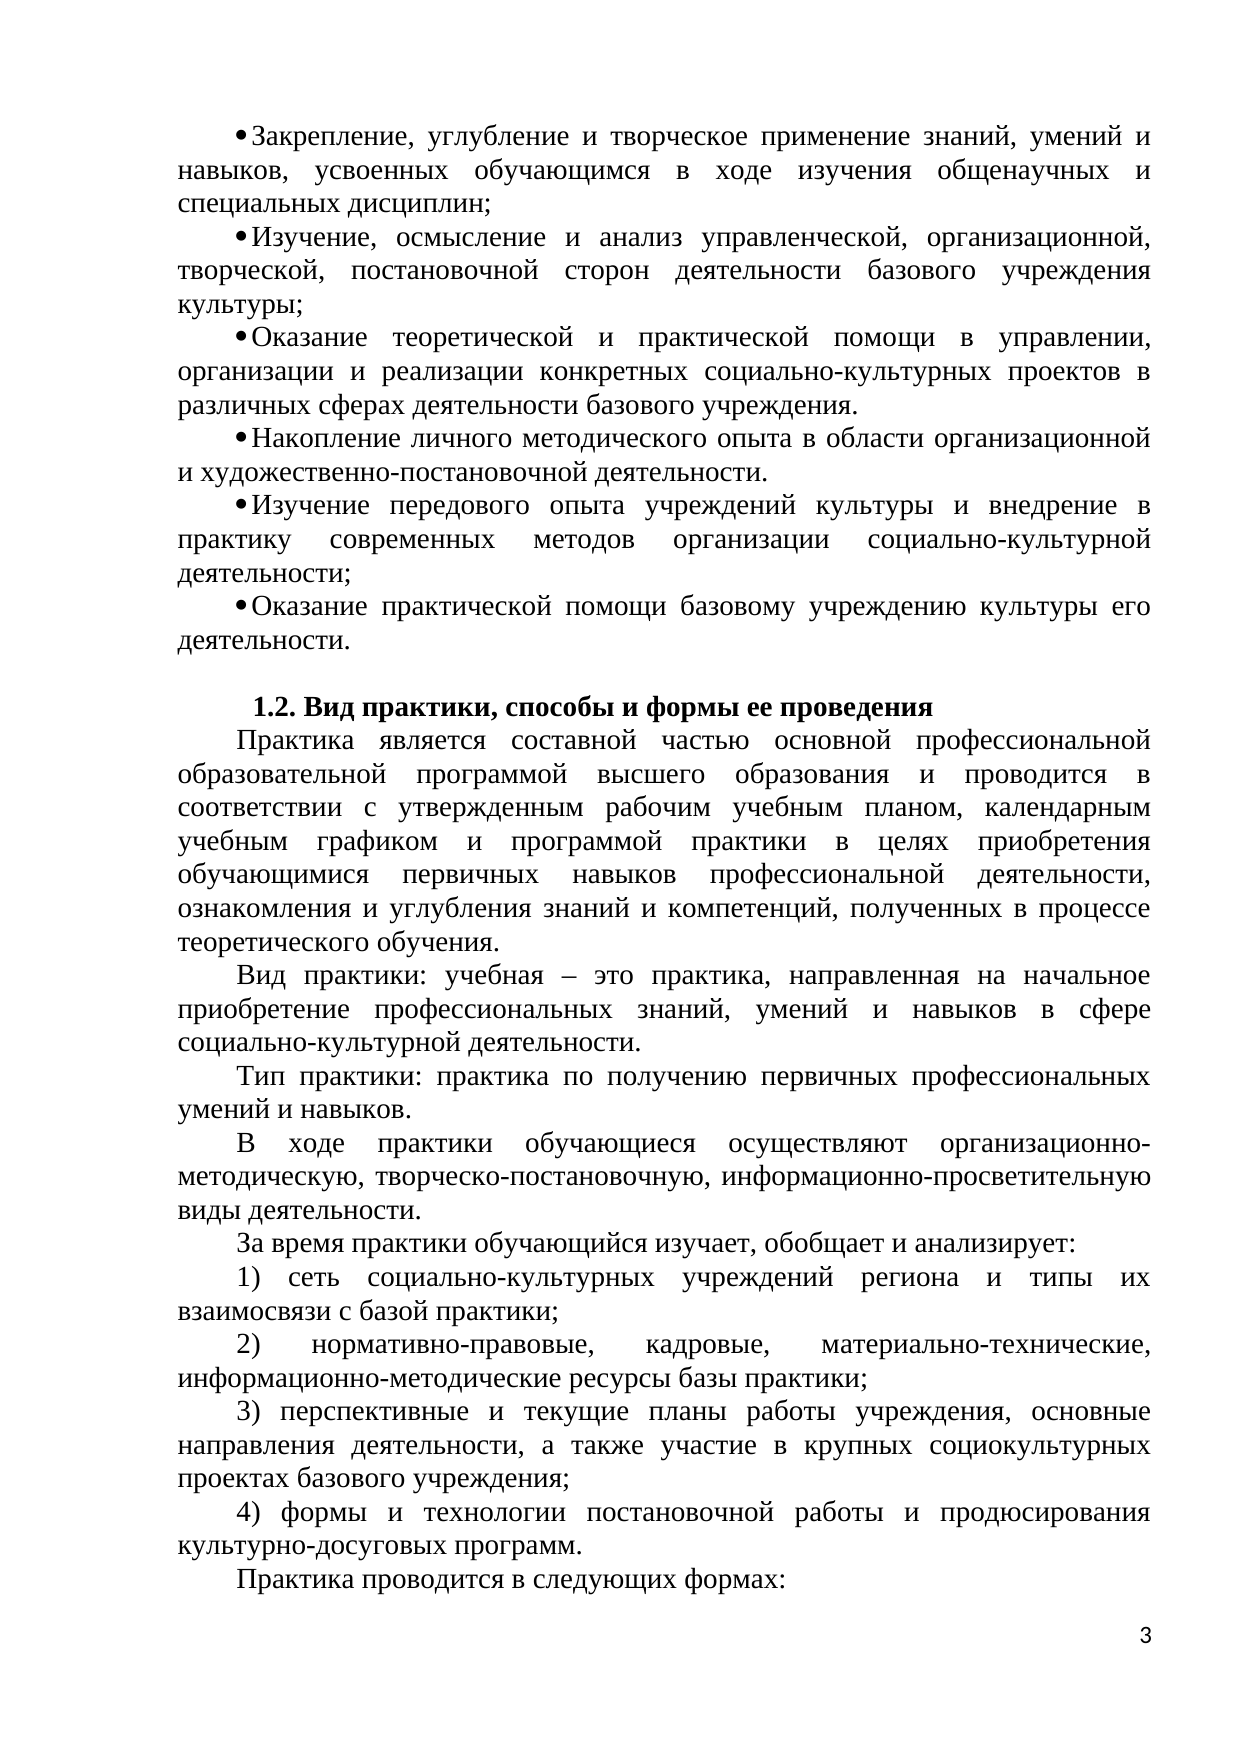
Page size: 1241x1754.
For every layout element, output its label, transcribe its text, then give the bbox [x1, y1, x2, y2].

text Практика проводится в следующих формах: [177, 1561, 1152, 1594]
text Практика является составной частью основной профессиональной образовательной программой высшего образования и проводится в соответствии с утвержденным рабочим учебным планом, календарным учебным графиком и программой практики в целях приобретения обучающимися первичных навыков профессиональной деятельности, ознакомления и углубления знаний и компетенций, полученных в процессе теоретического обучения. [177, 722, 1152, 957]
list Изучение, осмысление и анализ управленческой, организационной, творческой, постановочной сторон деятельности базового учреждения культуры; [177, 219, 1152, 319]
text В ходе практики обучающиеся осуществляют организационно-методическую, творческо-постановочную, информационно-просветительную виды деятельности. [177, 1125, 1152, 1226]
list Закрепление, углубление и творческое применение знаний, умений и навыков, усвоенных обучающимся в ходе изучения общенаучных и специальных дисциплин; [177, 118, 1152, 219]
text 3) перспективные и текущие планы работы учреждения, основные направления деятельности, а также участие в крупных социокультурных проектах базового учреждения; [177, 1393, 1152, 1494]
list Оказание практической помощи базовому учреждению культуры его деятельности. [177, 588, 1152, 655]
text 1) сеть социально-культурных учреждений региона и типы их взаимосвязи с базой практики; [177, 1259, 1152, 1326]
list Оказание теоретической и практической помощи в управлении, организации и реализации конкретных социально-культурных проектов в различных сферах деятельности базового учреждения. [177, 319, 1152, 420]
text Вид практики: учебная – это практика, направленная на начальное приобретение профессиональных знаний, умений и навыков в сфере социально-культурной деятельности. [177, 957, 1152, 1058]
text 2) нормативно-правовые, кадровые, материально-технические, информационно-методические ресурсы базы практики; [177, 1326, 1152, 1393]
text Тип практики: практика по получению первичных профессиональных умений и навыков. [177, 1058, 1152, 1125]
text За время практики обучающийся изучает, обобщает и анализирует: [177, 1226, 1152, 1259]
list Изучение передового опыта учреждений культуры и внедрение в практику современных методов организации социально-культурной деятельности; [177, 487, 1152, 588]
list Накопление личного методического опыта в области организационной и художественно-постановочной деятельности. [177, 420, 1152, 487]
text 1.2. Вид практики, способы и формы ее проведения [177, 689, 1152, 722]
text 4) формы и технологии постановочной работы и продюсирования культурно-досуговых программ. [177, 1494, 1152, 1561]
